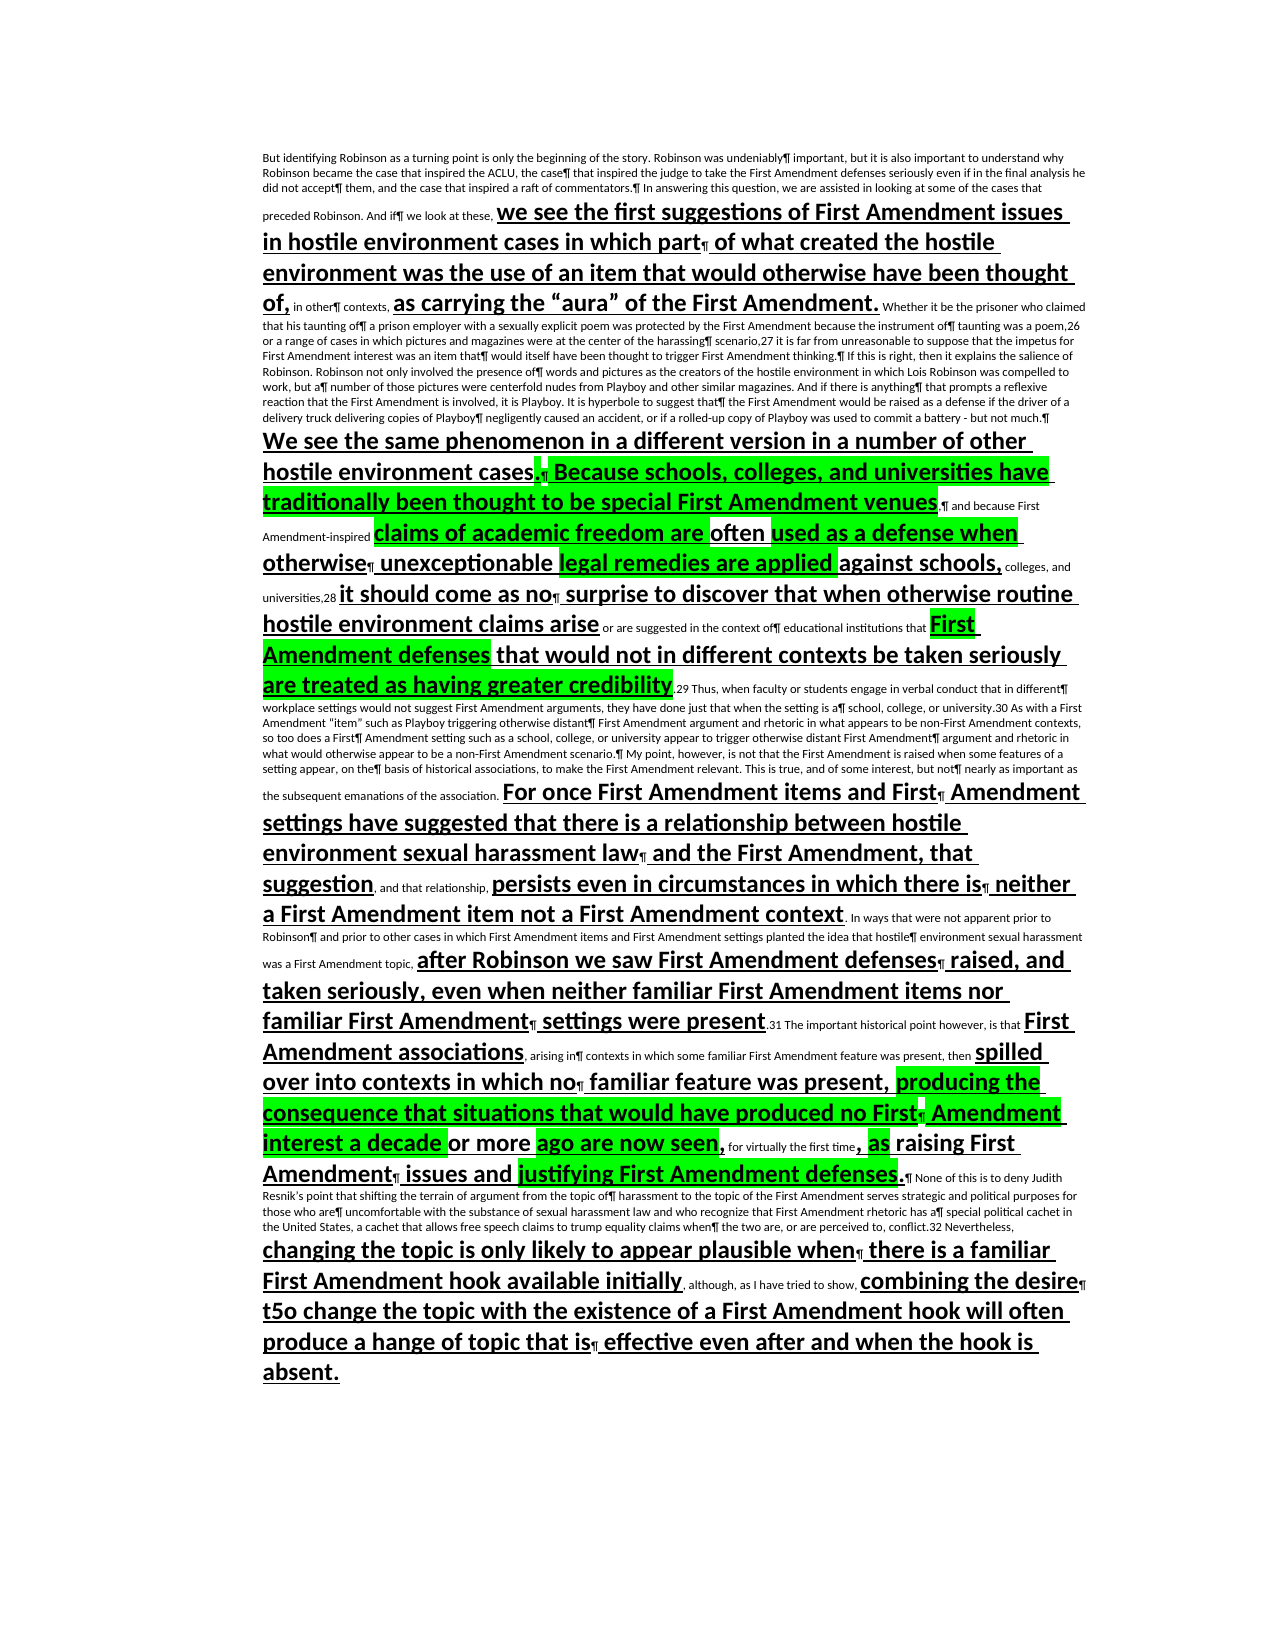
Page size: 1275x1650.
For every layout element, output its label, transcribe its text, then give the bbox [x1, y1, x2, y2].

text But identifying Robinson as a turning point is only the beginning of the story. Robinson was undeniably¶ important, but it is also important to understand why Robinson became the case that inspired the ACLU, the case¶ that inspired the judge to take the First Amendment defenses seriously even if in the final analysis he did not accept¶ them, and the case that inspired a raft of commentators.¶ In answering this question, we are assisted in looking at some of the cases that preceded Robinson. And if¶ we look at these, we see the first suggestions of First Amendment issues in hostile environment cases in which part¶ of what created the hostile environment was the use of an item that would otherwise have been thought of, in other¶ contexts, as carrying the “aura” of the First Amendment. Whether it be the prisoner who claimed that his taunting of¶ a prison employer with a sexually explicit poem was protected by the First Amendment because the instrument of¶ taunting was a poem,26 or a range of cases in which pictures and magazines were at the center of the harassing¶ scenario,27 it is far from unreasonable to suppose that the impetus for First Amendment interest was an item that¶ would itself have been thought to trigger First Amendment thinking.¶ If this is right, then it explains the salience of Robinson. Robinson not only involved the presence of¶ words and pictures as the creators of the hostile environment in which Lois Robinson was compelled to work, but a¶ number of those pictures were centerfold nudes from Playboy and other similar magazines. And if there is anything¶ that prompts a reflexive reaction that the First Amendment is involved, it is Playboy. It is hyperbole to suggest that¶ the First Amendment would be raised as a defense if the driver of a delivery truck delivering copies of Playboy¶ negligently caused an accident, or if a rolled-up copy of Playboy was used to commit a battery - but not much.¶ We see the same phenomenon in a different version in a number of other hostile environment cases.¶ Because schools, colleges, and universities have traditionally been thought to be special First Amendment venues,¶ and because First Amendment-inspired claims of academic freedom are often used as a defense when otherwise¶ unexceptionable legal remedies are applied against schools, colleges, and universities,28 it should come as no¶ surprise to discover that when otherwise routine hostile environment claims arise or are suggested in the context of¶ educational institutions that First Amendment defenses that would not in different contexts be taken seriously are treated as having greater credibility.29 Thus, when faculty or students engage in verbal conduct that in different¶ workplace settings would not suggest First Amendment arguments, they have done just that when the setting is a¶ school, college, or university.30 As with a First Amendment “item” such as Playboy triggering otherwise distant¶ First Amendment argument and rhetoric in what appears to be non-First Amendment contexts, so too does a First¶ Amendment setting such as a school, college, or university appear to trigger otherwise distant First Amendment¶ argument and rhetoric in what would otherwise appear to be a non-First Amendment scenario.¶ My point, however, is not that the First Amendment is raised when some features of a setting appear, on the¶ basis of historical associations, to make the First Amendment relevant. This is true, and of some interest, but not¶ nearly as important as the subsequent emanations of the association. For once First Amendment items and First¶ Amendment settings have suggested that there is a relationship between hostile environment sexual harassment law¶ and the First Amendment, that suggestion, and that relationship, persists even in circumstances in which there is¶ neither a First Amendment item not a First Amendment context. In ways that were not apparent prior to Robinson¶ and prior to other cases in which First Amendment items and First Amendment settings planted the idea that hostile¶ environment sexual harassment was a First Amendment topic, after Robinson we saw First Amendment defenses¶ raised, and taken seriously, even when neither familiar First Amendment items nor familiar First Amendment¶ settings were present.31 The important historical point however, is that First Amendment associations, arising in¶ contexts in which some familiar First Amendment feature was present, then spilled over into contexts in which no¶ familiar feature was present, producing the consequence that situations that would have produced no First¶ Amendment interest a decade or more ago are now seen, for virtually the first time, as raising First Amendment¶ issues and justifying First Amendment defenses.¶ None of this is to deny Judith Resnik’s point that shifting the terrain of argument from the topic of¶ harassment to the topic of the First Amendment serves strategic and political purposes for those who are¶ uncomfortable with the substance of sexual harassment law and who recognize that First Amendment rhetoric has a¶ special political cachet in the United States, a cachet that allows free speech claims to trump equality claims when¶ the two are, or are perceived to, conflict.32 Nevertheless, changing the topic is only likely to appear plausible when¶ there is a familiar First Amendment hook available initially, although, as I have tried to show, combining the desire¶ t5o change the topic with the existence of a First Amendment hook will often produce a hange of topic that is¶ effective even after and when the hook is absent. [262, 150, 1087, 1387]
